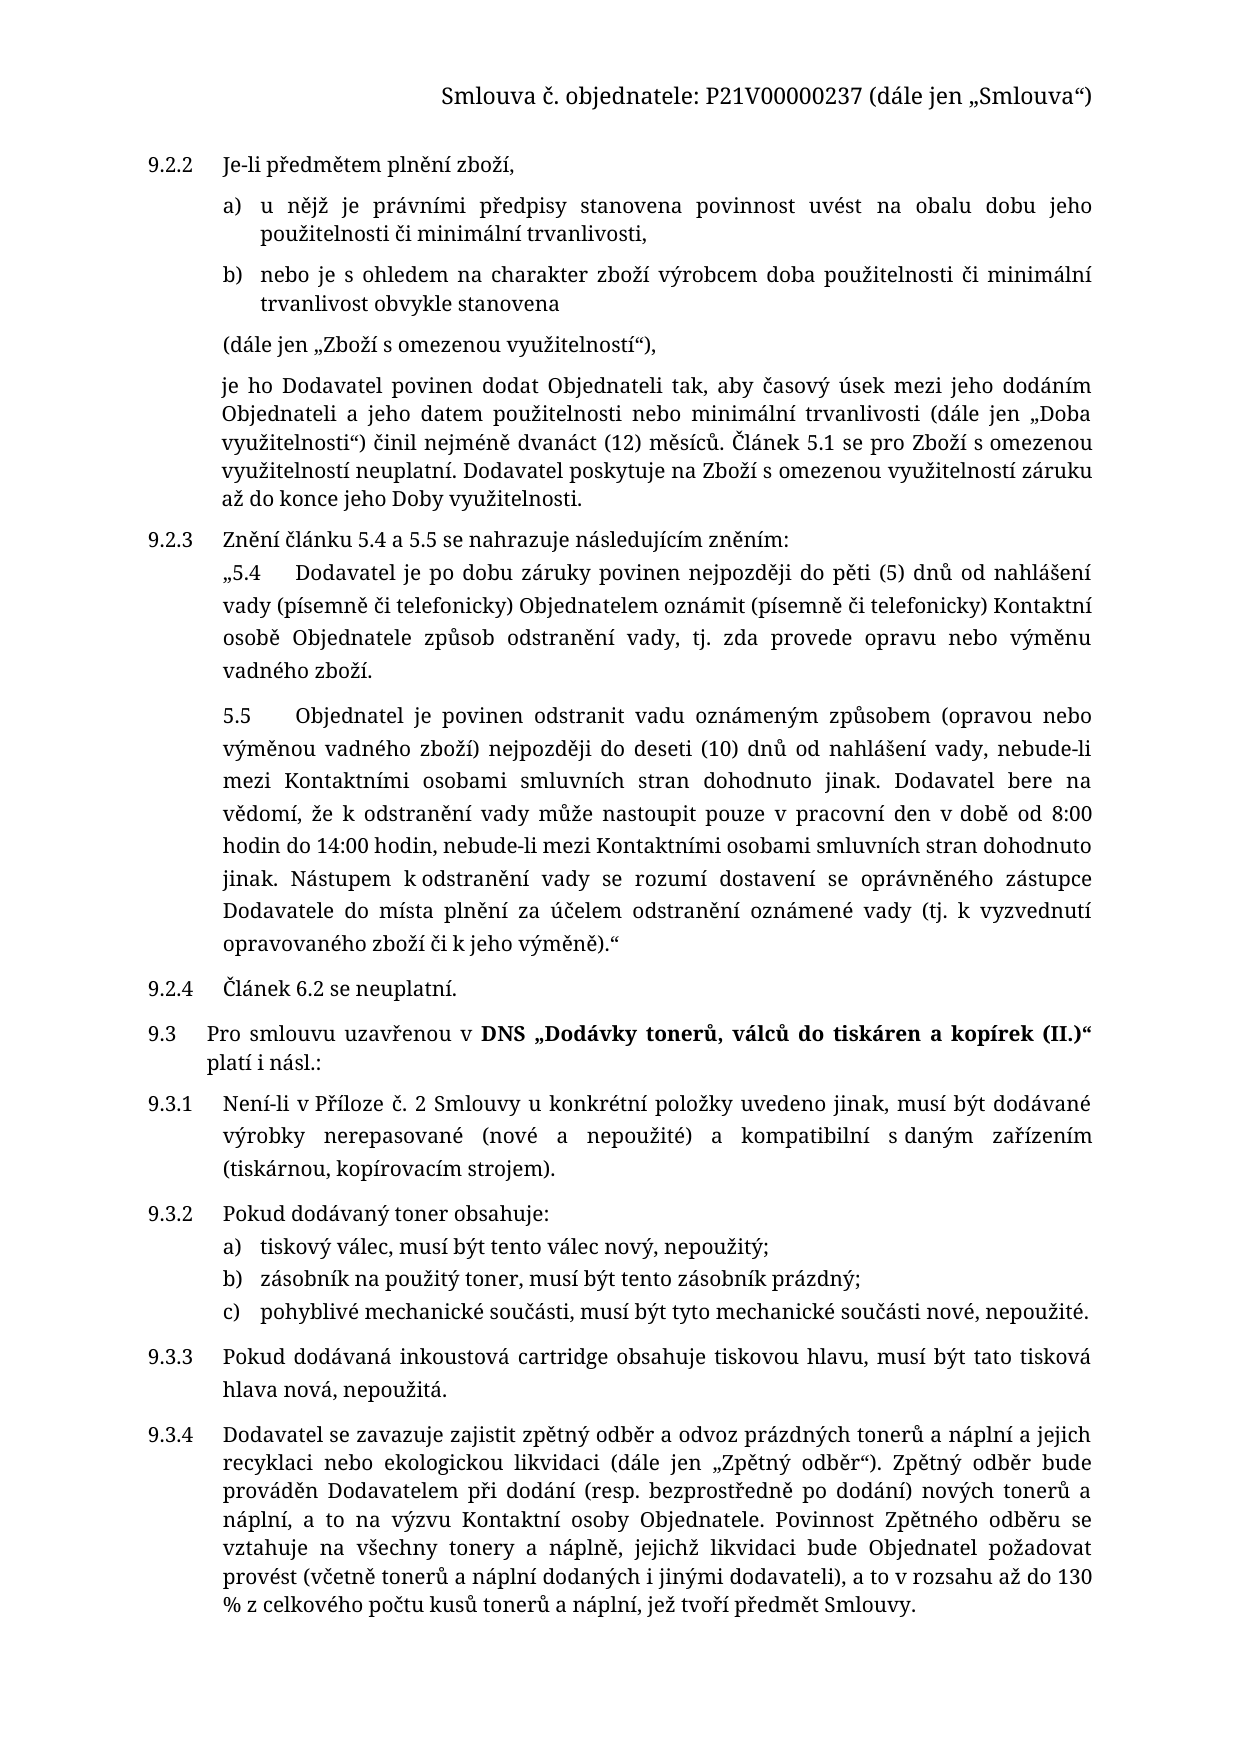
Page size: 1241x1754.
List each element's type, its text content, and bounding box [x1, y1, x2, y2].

list Článek 6.2 se neuplatní. [148, 974, 1093, 1003]
text je ho Dodavatel povinen dodat Objednateli tak, aby časový úsek mezi jeho dodáním Objednateli a jeho datem použitelnosti nebo minimální trvanlivosti (dále jen „Doba využitelnosti“) činil nejméně dvanáct (12) měsíců. Článek 5.1 se pro Zboží s omezenou využitelností neuplatní. Dodavatel poskytuje na Zboží s omezenou využitelností záruku až do konce jeho Doby využitelnosti. [221, 371, 1093, 513]
list u nějž je právními předpisy stanovena povinnost uvést na obalu dobu jeho použitelnosti či minimální trvanlivosti, [223, 191, 1093, 248]
list „5.4 Dodavatel je po dobu záruky povinen nejpozději do pěti (5) dnů od nahlášení vady (písemně či telefonicky) Objednatelem oznámit (písemně či telefonicky) Kontaktní osobě Objednatele způsob odstranění vady, tj. zda provede opravu nebo výměnu vadného zboží. [223, 558, 1093, 684]
list Dodavatel se zavazuje zajistit zpětný odběr a odvoz prázdných tonerů a náplní a jejich recyklaci nebo ekologickou likvidaci (dále jen „Zpětný odběr“). Zpětný odběr bude prováděn Dodavatelem při dodání (resp. bezprostředně po dodání) nových tonerů a náplní, a to na výzvu Kontaktní osoby Objednatele. Povinnost Zpětného odběru se vztahuje na všechny tonery a náplně, jejichž likvidaci bude Objednatel požadovat provést (včetně tonerů a náplní dodaných i jinými dodavateli), a to v rozsahu až do 130 % z celkového počtu kusů tonerů a náplní, jež tvoří předmět Smlouvy. [148, 1420, 1093, 1619]
list nebo je s ohledem na charakter zboží výrobcem doba použitelnosti či minimální trvanlivost obvykle stanovena [223, 261, 1093, 317]
list pohyblivé mechanické součásti, musí být tyto mechanické součásti nové, nepoužité. [223, 1297, 1093, 1325]
list Není-li v Příloze č. 2 Smlouvy u konkrétní položky uvedeno jinak, musí být dodávané výrobky nerepasované (nové a nepoužité) a kompatibilní s daným zařízením (tiskárnou, kopírovacím strojem). [148, 1089, 1093, 1182]
list Znění článku 5.4 a 5.5 se nahrazuje následujícím zněním: [148, 526, 1093, 554]
list Je-li předmětem plnění zboží, [148, 150, 1093, 179]
list 5.5 Objednatel je povinen odstranit vadu oznámeným způsobem (opravou nebo výměnou vadného zboží) nejpozději do deseti (10) dnů od nahlášení vady, nebude-li mezi Kontaktními osobami smluvních stran dohodnuto jinak. Dodavatel bere na vědomí, že k odstranění vady může nastoupit pouze v pracovní den v době od 8:00 hodin do 14:00 hodin, nebude-li mezi Kontaktními osobami smluvních stran dohodnuto jinak. Nástupem k odstranění vady se rozumí dostavení se oprávněného zástupce Dodavatele do místa plnění za účelem odstranění oznámené vady (tj. k vyzvednutí opravovaného zboží či k jeho výměně).“ [223, 701, 1093, 958]
list tiskový válec, musí být tento válec nový, nepoužitý; [223, 1232, 1093, 1260]
list Pro smlouvu uzavřenou v DNS „Dodávky tonerů, válců do tiskáren a kopírek (II.)“ platí i násl.: [148, 1019, 1093, 1076]
list Pokud dodávaný toner obsahuje: [148, 1199, 1093, 1228]
list Pokud dodávaná inkoustová cartridge obsahuje tiskovou hlavu, musí být tato tisková hlava nová, nepoužitá. [148, 1342, 1093, 1403]
list zásobník na použitý toner, musí být tento zásobník prázdný; [223, 1264, 1093, 1293]
text (dále jen „Zboží s omezenou využitelností“), [223, 330, 1093, 358]
